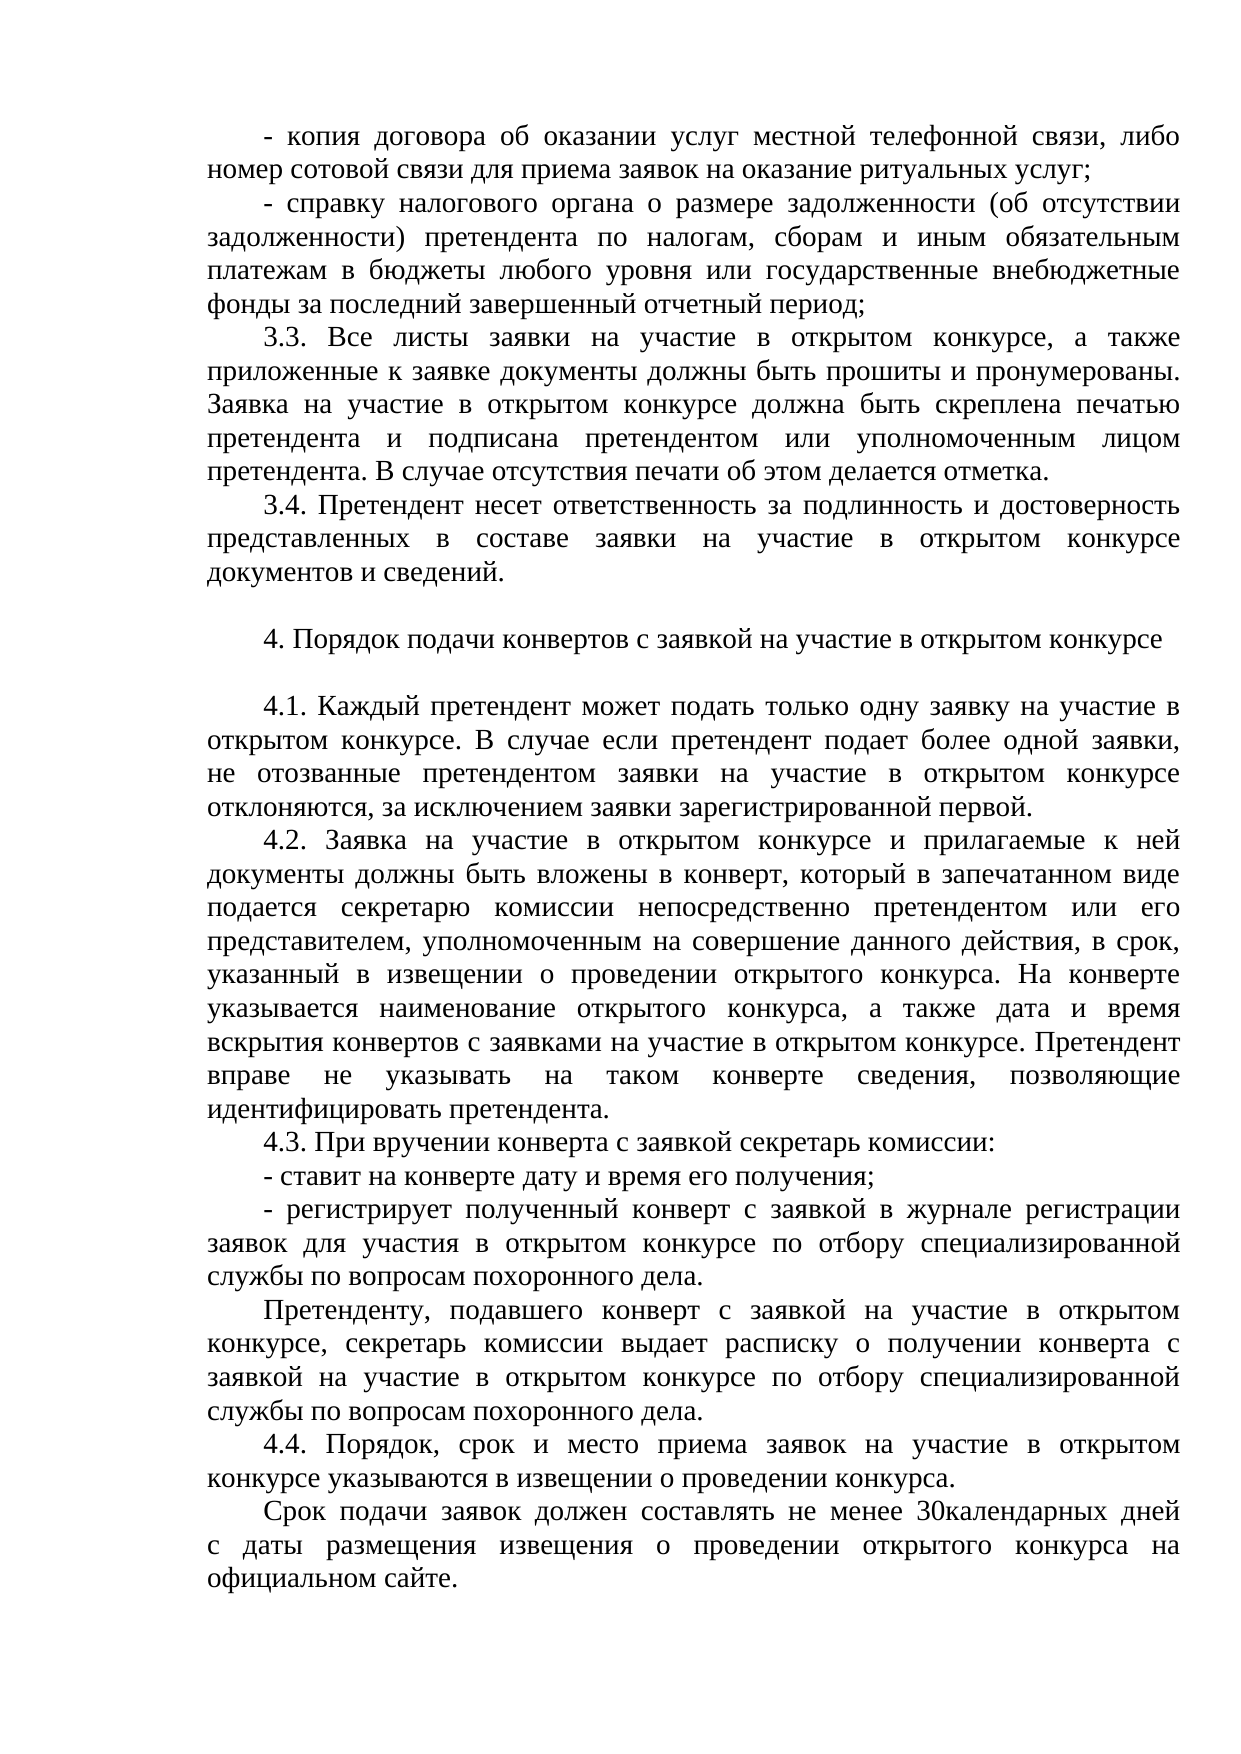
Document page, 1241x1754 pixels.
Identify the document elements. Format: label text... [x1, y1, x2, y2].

text - ставит на конверте дату и время его получения; [207, 1158, 1181, 1191]
text Срок подачи заявок должен составлять не менее 30календарных дней с даты размещения извещения о проведении открытого конкурса на официальном сайте. [207, 1493, 1181, 1594]
text - справку налогового органа о размере задолженности (об отсутствии задолженности) претендента по налогам, сборам и иным обязательным платежам в бюджеты любого уровня или государственные внебюджетные фонды за последний завершенный отчетный период; [207, 185, 1181, 319]
text 4.1. Каждый претендент может подать только одну заявку на участие в открытом конкурсе. В случае если претендент подает более одной заявки, не отозванные претендентом заявки на участие в открытом конкурсе отклоняются, за исключением заявки зарегистрированной первой. [207, 688, 1181, 822]
text - копия договора об оказании услуг местной телефонной связи, либо номер сотовой связи для приема заявок на оказание ритуальных услуг; [207, 118, 1181, 185]
text 4.3. При вручении конверта с заявкой секретарь комиссии: [207, 1124, 1181, 1158]
text 4. Порядок подачи конвертов с заявкой на участие в открытом конкурсе [207, 621, 1181, 655]
text 3.3. Все листы заявки на участие в открытом конкурсе, а также приложенные к заявке документы должны быть прошиты и пронумерованы. Заявка на участие в открытом конкурсе должна быть скреплена печатью претендента и подписана претендентом или уполномоченным лицом претендента. В случае отсутствия печати об этом делается отметка. [207, 319, 1181, 487]
text 4.4. Порядок, срок и место приема заявок на участие в открытом конкурсе указываются в извещении о проведении конкурса. [207, 1426, 1181, 1493]
text - регистрирует полученный конверт с заявкой в журнале регистрации заявок для участия в открытом конкурсе по отбору специализированной службы по вопросам похоронного дела. [207, 1191, 1181, 1292]
text 3.4. Претендент несет ответственность за подлинность и достоверность представленных в составе заявки на участие в открытом конкурсе документов и сведений. [207, 487, 1181, 588]
text 4.2. Заявка на участие в открытом конкурсе и прилагаемые к ней документы должны быть вложены в конверт, который в запечатанном виде подается секретарю комиссии непосредственно претендентом или его представителем, уполномоченным на совершение данного действия, в срок, указанный в извещении о проведении открытого конкурса. На конверте указывается наименование открытого конкурса, а также дата и время вскрытия конвертов с заявками на участие в открытом конкурсе. Претендент вправе не указывать на таком конверте сведения, позволяющие идентифицировать претендента. [207, 822, 1181, 1124]
text Претенденту, подавшего конверт с заявкой на участие в открытом конкурсе, секретарь комиссии выдает расписку о получении конверта с заявкой на участие в открытом конкурсе по отбору специализированной службы по вопросам похоронного дела. [207, 1292, 1181, 1426]
